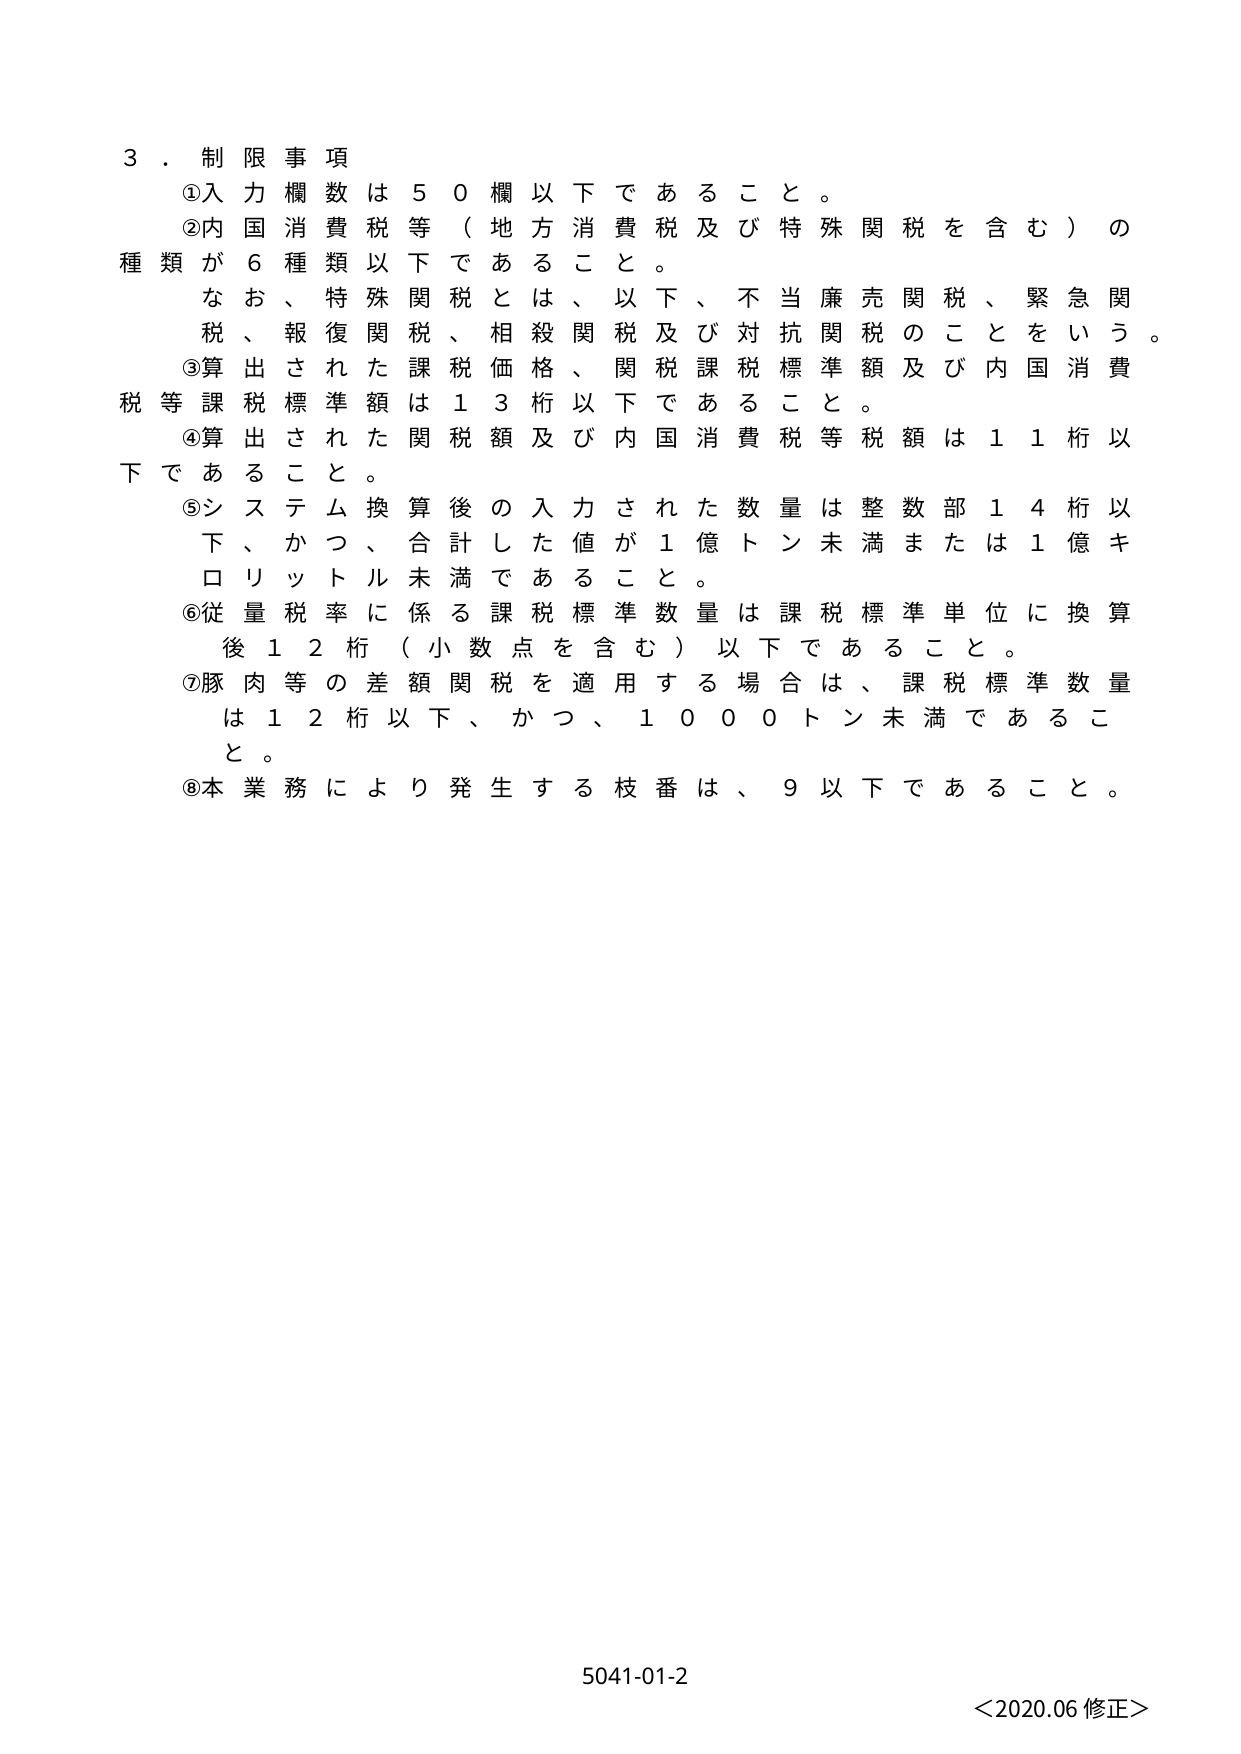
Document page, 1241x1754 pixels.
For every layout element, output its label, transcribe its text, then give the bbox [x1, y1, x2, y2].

text ⑥従量税率に係る課税標準数量は課税標準単位に換算後１２桁（小数点を含む）以下であること。 [161, 594, 1150, 664]
text ①入力欄数は５０欄以下であること。 [119, 174, 1150, 209]
text ②内国消費税等（地方消費税及び特殊関税を含む）の種類が６種類以下であること。 [119, 209, 1150, 279]
text ④算出された関税額及び内国消費税等税額は１１桁以下であること。 [119, 419, 1150, 489]
text ３．制限事項 [119, 139, 1150, 174]
text ⑤システム換算後の入力された数量は整数部１４桁以下、かつ、合計した値が１億トン未満または１億キロリットル未満であること。 [161, 489, 1150, 594]
text ⑧本業務により発生する枝番は、９以下であること。 [161, 769, 1150, 804]
text なお、特殊関税とは、以下、不当廉売関税、緊急関税、報復関税、相殺関税及び対抗関税のことをいう。 [186, 279, 1150, 349]
text ③算出された課税価格、関税課税標準額及び内国消費税等課税標準額は１３桁以下であること。 [119, 349, 1150, 419]
text ⑦豚肉等の差額関税を適用する場合は、課税標準数量は１２桁以下、かつ、１０００トン未満であること。 [161, 664, 1150, 769]
